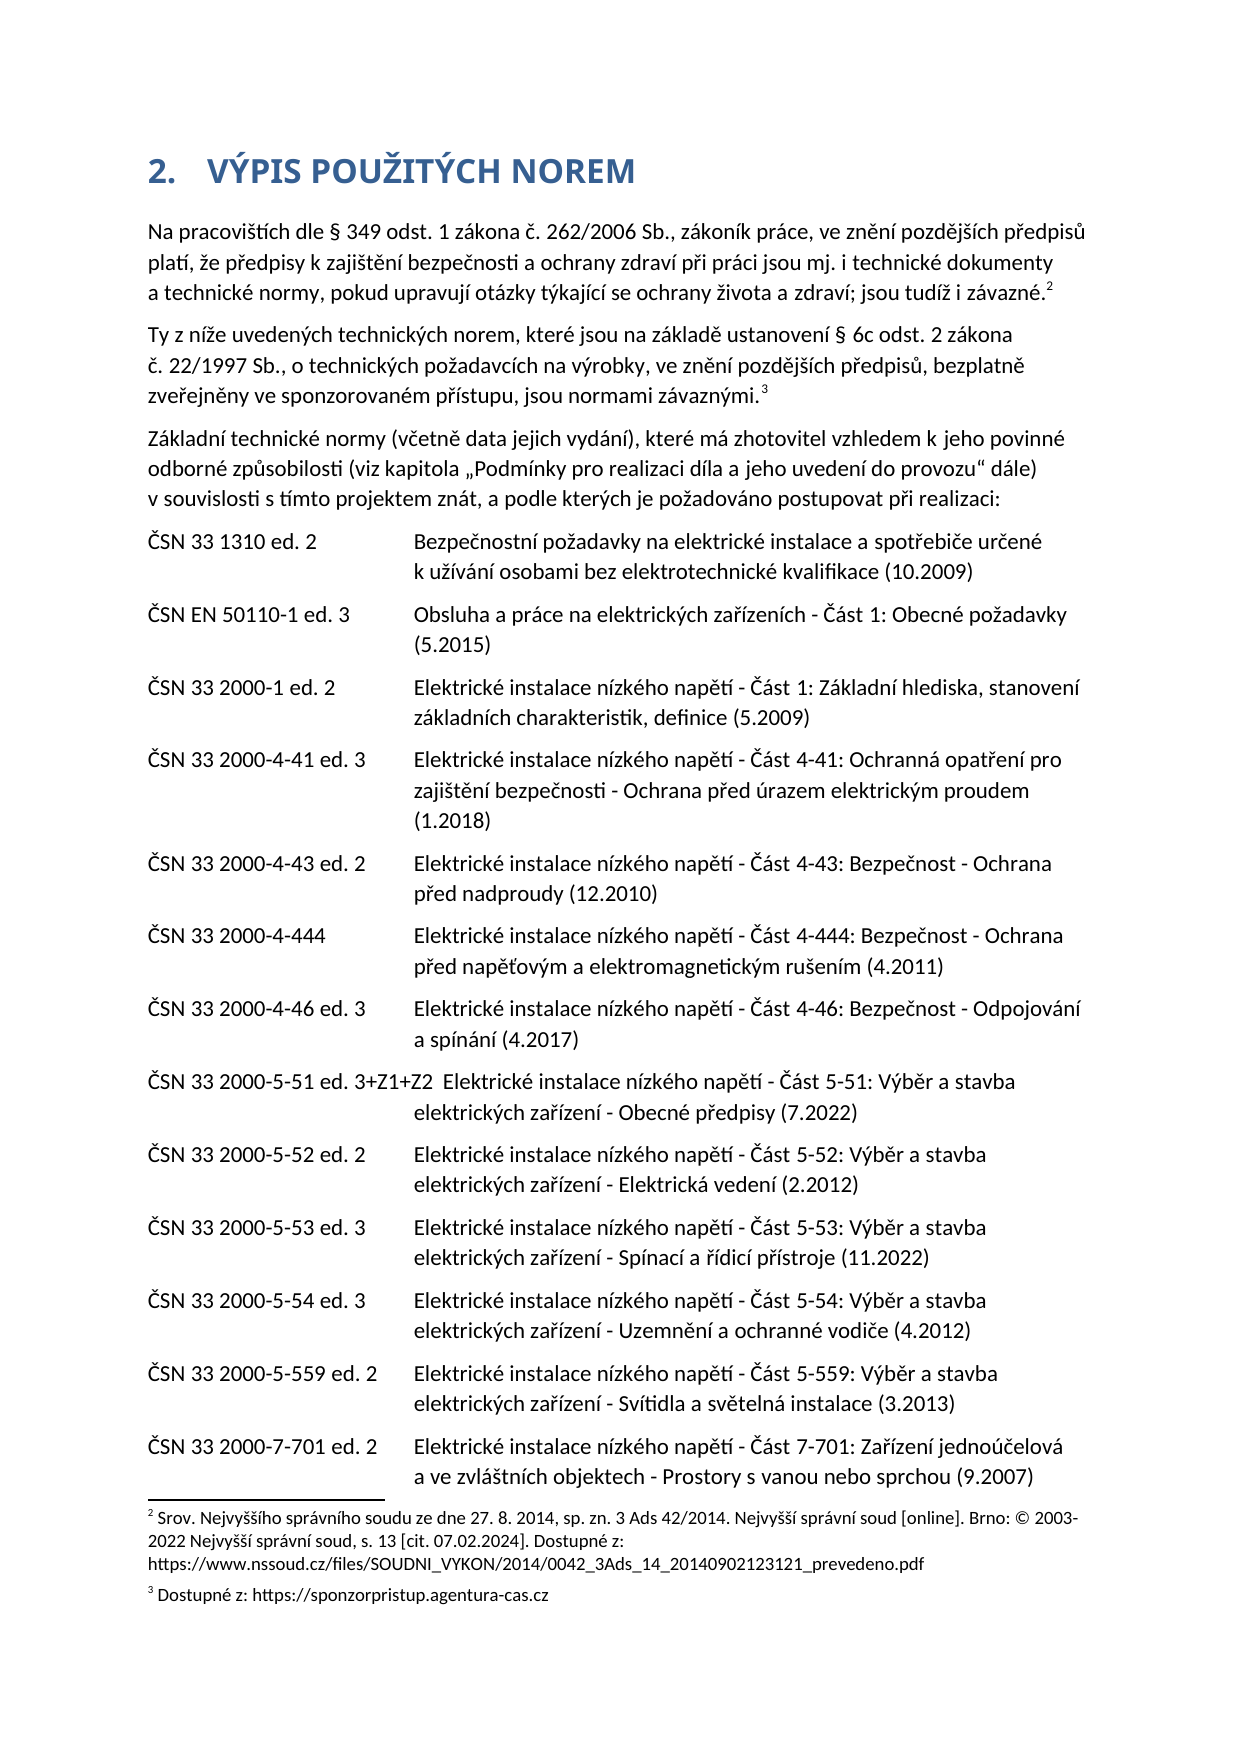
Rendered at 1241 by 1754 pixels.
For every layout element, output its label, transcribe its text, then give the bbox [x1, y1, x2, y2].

text ČSN 33 2000-5-559 ed. 2 Elektrické instalace nízkého napětí - Část 5-559: Výběr a stavba elektrických zařízení - Svítidla a světelná instalace (3.2013) [148, 1359, 1092, 1417]
text ČSN 33 2000-4-43 ed. 2 Elektrické instalace nízkého napětí - Část 4-43: Bezpečnost - Ochrana před nadproudy (12.2010) [148, 849, 1092, 907]
text ČSN 33 2000-1 ed. 2 Elektrické instalace nízkého napětí - Část 1: Základní hlediska, stanovení základních charakteristik, definice (5.2009) [148, 673, 1092, 731]
text ČSN 33 2000-4-41 ed. 3 Elektrické instalace nízkého napětí - Část 4-41: Ochranná opatření pro zajištění bezpečnosti - Ochrana před úrazem elektrickým proudem (1.2018) [148, 746, 1092, 834]
subtitle VÝPIS POUŽITÝCH NOREM [148, 148, 1092, 193]
text ČSN 33 2000-4-46 ed. 3 Elektrické instalace nízkého napětí - Část 4-46: Bezpečnost - Odpojování a spínání (4.2017) [148, 994, 1092, 1053]
text ČSN 33 2000-4-444 Elektrické instalace nízkého napětí - Část 4-444: Bezpečnost - Ochrana před napěťovým a elektromagnetickým rušením (4.2011) [148, 922, 1092, 980]
text ČSN 33 2000-5-54 ed. 3 Elektrické instalace nízkého napětí - Část 5-54: Výběr a stavba elektrických zařízení - Uzemnění a ochranné vodiče (4.2012) [148, 1286, 1092, 1344]
text Základní technické normy (včetně data jejich vydání), které má zhotovitel vzhledem k jeho povinné odborné způsobilosti (viz kapitola „Podmínky pro realizaci díla a jeho uvedení do provozu“ dále) v souvislosti s tímto projektem znát, a podle kterých je požadováno postupovat při realizaci: [148, 424, 1092, 512]
text ČSN 33 1310 ed. 2 Bezpečnostní požadavky na elektrické instalace a spotřebiče určené k užívání osobami bez elektrotechnické kvalifikace (10.2009) [148, 527, 1092, 585]
text ČSN 33 2000-5-51 ed. 3+Z1+Z2 Elektrické instalace nízkého napětí - Část 5-51: Výběr a stavba elektrických zařízení - Obecné předpisy (7.2022) [148, 1067, 1092, 1126]
text Ty z níže uvedených technických norem, které jsou na základě ustanovení § 6c odst. 2 zákona č. 22/1997 Sb., o technických požadavcích na výrobky, ve znění pozdějších předpisů, bezplatně zveřejněny ve sponzorovaném přístupu, jsou normami závaznými. [148, 321, 1092, 409]
text ČSN 33 2000-5-53 ed. 3 Elektrické instalace nízkého napětí - Část 5-53: Výběr a stavba elektrických zařízení - Spínací a řídicí přístroje (11.2022) [148, 1213, 1092, 1272]
text ČSN 33 2000-5-52 ed. 2 Elektrické instalace nízkého napětí - Část 5-52: Výběr a stavba elektrických zařízení - Elektrická vedení (2.2012) [148, 1140, 1092, 1199]
text ČSN 33 2000-7-701 ed. 2 Elektrické instalace nízkého napětí - Část 7-701: Zařízení jednoúčelová a ve zvláštních objektech - Prostory s vanou nebo sprchou (9.2007) [148, 1432, 1092, 1490]
text Na pracovištích dle § 349 odst. 1 zákona č. 262/2006 Sb., zákoník práce, ve znění pozdějších předpisů platí, že předpisy k zajištění bezpečnosti a ochrany zdraví při práci jsou mj. i technické dokumenty a technické normy, pokud upravují otázky týkající se ochrany života a zdraví; jsou tudíž i závazné. [148, 217, 1092, 306]
text ČSN EN 50110-1 ed. 3 Obsluha a práce na elektrických zařízeních - Část 1: Obecné požadavky (5.2015) [148, 600, 1092, 658]
